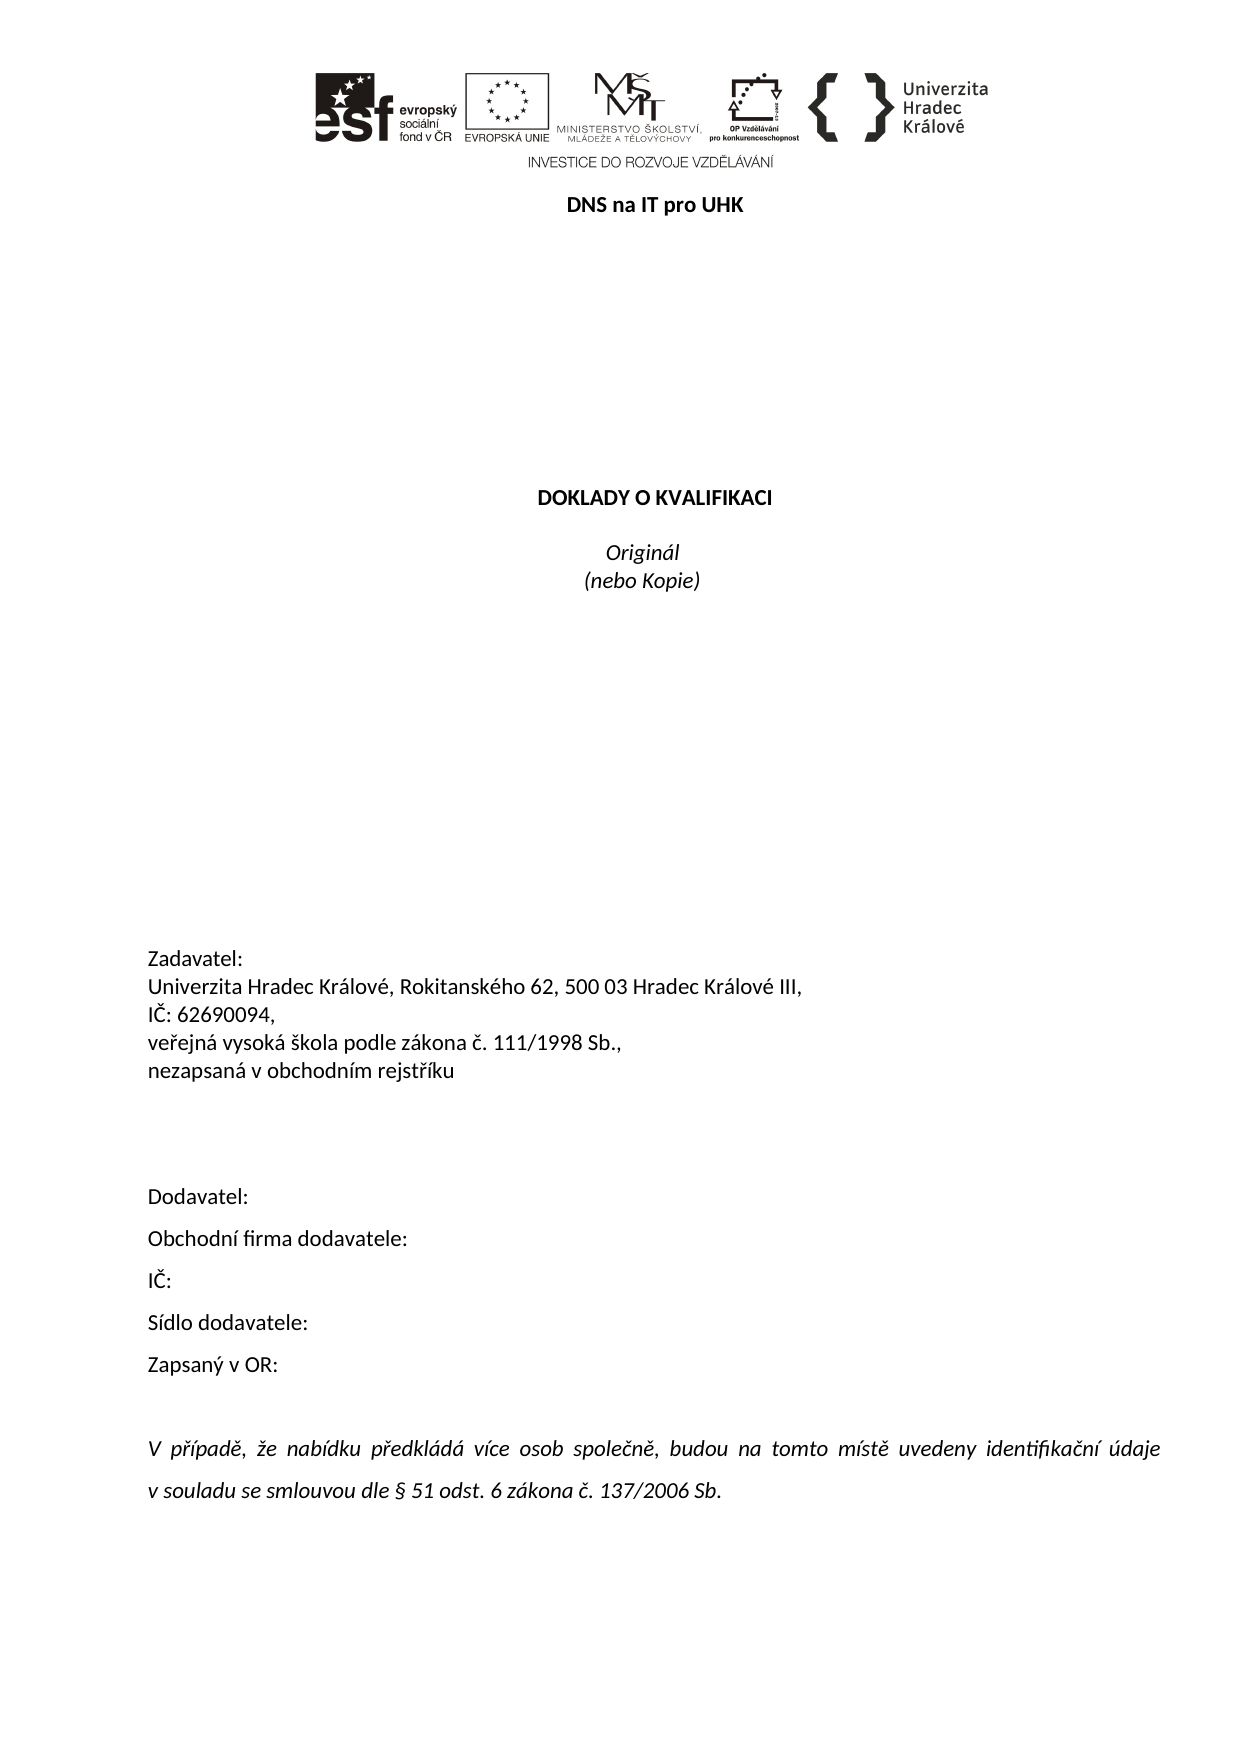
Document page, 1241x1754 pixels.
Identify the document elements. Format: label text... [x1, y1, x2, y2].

text IČ: [148, 1266, 1162, 1294]
text DNS na IT pro UHK [148, 190, 1162, 218]
picture [307, 54, 996, 176]
text IČ: 62690094, [148, 1000, 1162, 1028]
text nezapsaná v obchodním rejstříku [148, 1056, 1162, 1084]
text (nebo Kopie) [516, 566, 1162, 594]
text Zapsaný v OR: [148, 1350, 1162, 1378]
text Dodavatel: [148, 1182, 1162, 1210]
text veřejná vysoká škola podle zákona č. 111/1998 Sb., [148, 1028, 1162, 1056]
text V případě, že nabídku předkládá více osob společně, budou na tomto místě uvedeny identifikační údaje v souladu se smlouvou dle § 51 odst. 6 zákona č. 137/2006 Sb. [148, 1434, 1162, 1504]
text Univerzita Hradec Králové, Rokitanského 62, 500 03 Hradec Králové III, [148, 972, 1162, 1000]
subtitle Originál [517, 538, 1162, 566]
text DOKLADY O KVALIFIKACI [148, 483, 1162, 512]
text Zadavatel: [148, 944, 1162, 972]
text Obchodní firma dodavatele: [148, 1224, 1162, 1252]
text Sídlo dodavatele: [148, 1308, 1162, 1336]
